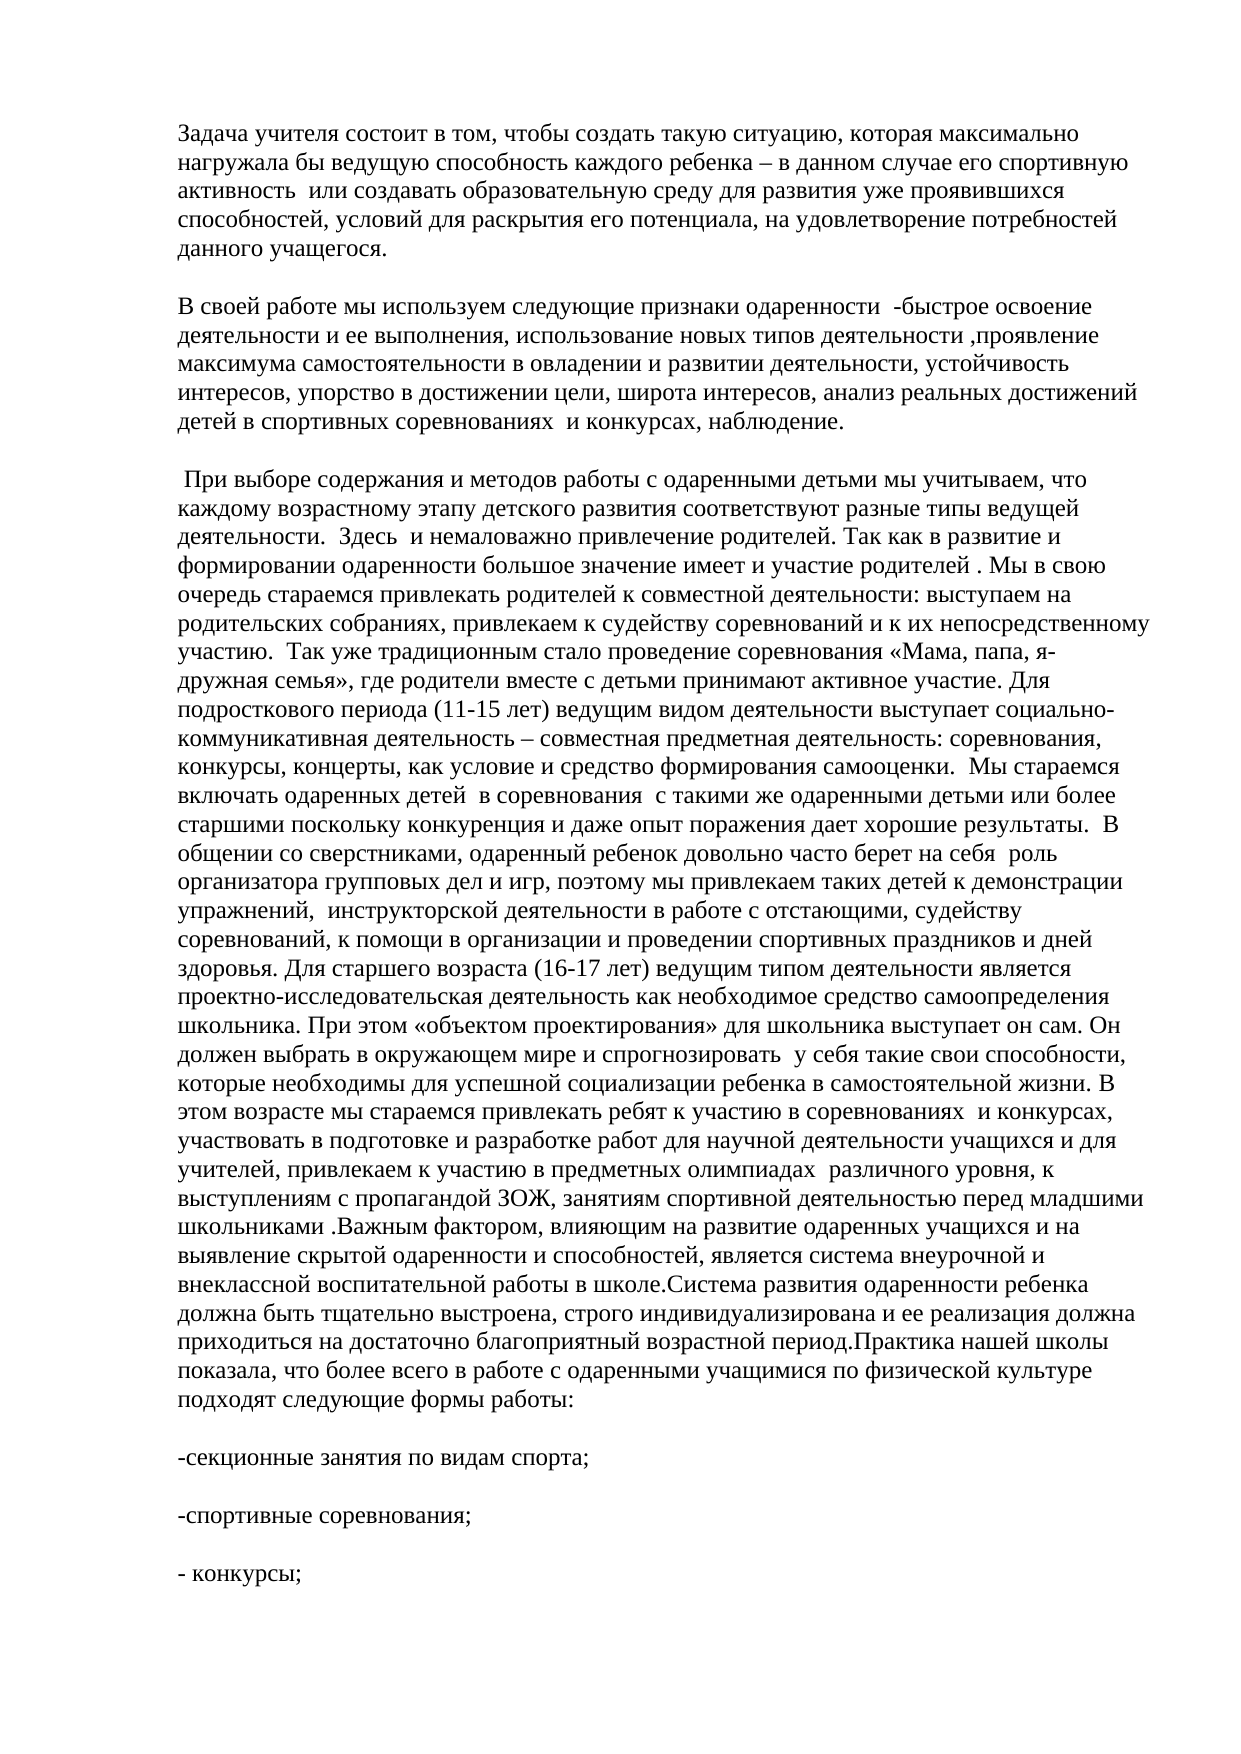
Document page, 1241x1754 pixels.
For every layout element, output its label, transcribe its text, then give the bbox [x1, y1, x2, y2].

text - конкурсы; [177, 1558, 1152, 1586]
text -спортивные соревнования; [177, 1500, 1152, 1528]
text Задача учителя состоит в том, чтобы создать такую ситуацию, которая максимально нагружала бы ведущую способность каждого ребенка – в данном случае его спортивную активность или создавать образовательную среду для развития уже проявившихся способностей, условий для раскрытия его потенциала, на удовлетворение потребностей данного учащегося. [177, 118, 1152, 262]
text -секционные занятия по видам спорта; [177, 1442, 1152, 1471]
text В своей работе мы используем следующие признаки одаренности -быстрое освоение деятельности и ее выполнения, использование новых типов деятельности ,проявление максимума самостоятельности в овладении и развитии деятельности, устойчивость интересов, упорство в достижении цели, широта интересов, анализ реальных достижений детей в спортивных соревнованиях и конкурсах, наблюдение. [177, 291, 1152, 435]
text При выборе содержания и методов работы с одаренными детьми мы учитываем, что каждому возрастному этапу детского развития соответствуют разные типы ведущей деятельности. Здесь и немаловажно привлечение родителей. Так как в развитие и формировании одаренности большое значение имеет и участие родителей . Мы в свою очередь стараемся привлекать родителей к совместной деятельности: выступаем на родительских собраниях, привлекаем к судейству соревнований и к их непосредственному участию. Так уже традиционным стало проведение соревнования «Мама, папа, я- дружная семья», где родители вместе с детьми принимают активное участие. Для подросткового периода (11-15 лет) ведущим видом деятельности выступает социально-коммуникативная деятельность – совместная предметная деятельность: соревнования, конкурсы, концерты, как условие и средство формирования самооценки. Мы стараемся включать одаренных детей в соревнования с такими же одаренными детьми или более старшими поскольку конкуренция и даже опыт поражения дает хорошие результаты. В общении со сверстниками, одаренный ребенок довольно часто берет на себя роль организатора групповых дел и игр, поэтому мы привлекаем таких детей к демонстрации упражнений, инструкторской деятельности в работе с отстающими, судейству соревнований, к помощи в организации и проведении спортивных праздников и дней здоровья. Для старшего возраста (16-17 лет) ведущим типом деятельности является проектно-исследовательская деятельность как необходимое средство самоопределения школьника. При этом «объектом проектирования» для школьника выступает он сам. Он должен выбрать в окружающем мире и спрогнозировать у себя такие свои способности, которые необходимы для успешной социализации ребенка в самостоятельной жизни. В этом возрасте мы стараемся привлекать ребят к участию в соревнованиях и конкурсах, участвовать в подготовке и разработке работ для научной деятельности учащихся и для учителей, привлекаем к участию в предметных олимпиадах различного уровня, к выступлениям с пропагандой ЗОЖ, занятиям спортивной деятельностью перед младшими школьниками .Важным фактором, влияющим на развитие одаренных учащихся и на выявление скрытой одаренности и способностей, является система внеурочной и внеклассной воспитательной работы в школе.Система развития одаренности ребенка должна быть тщательно выстроена, строго индивидуализирована и ее реализация должна приходиться на достаточно благоприятный возрастной период.Практика нашей школы показала, что более всего в работе с одаренными учащимися по физической культуре подходят следующие формы работы: [177, 464, 1152, 1413]
